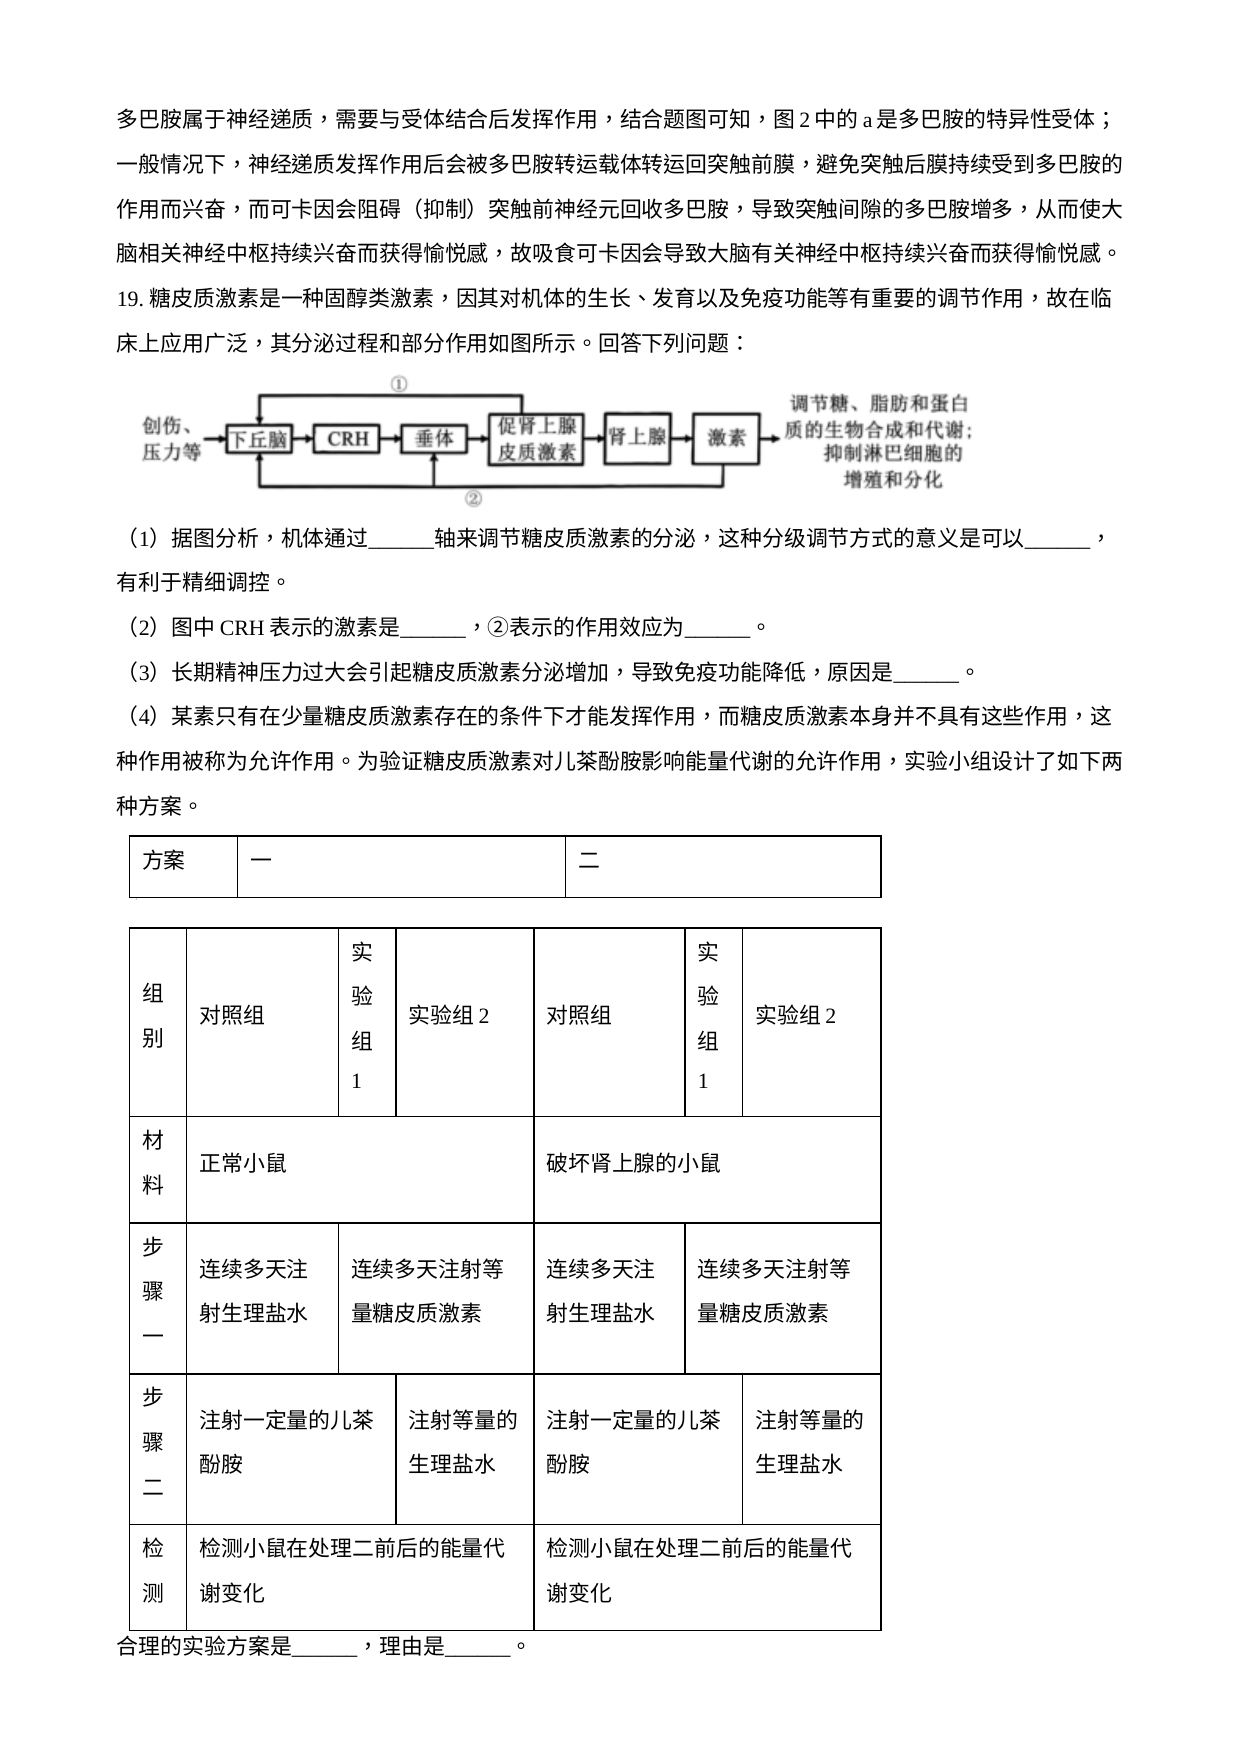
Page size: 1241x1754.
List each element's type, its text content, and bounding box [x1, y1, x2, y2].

table_cell 正常小鼠 [187, 1117, 533, 1222]
text 19. 糖皮质激素是一种固醇类激素，因其对机体的生长、发育以及免疫功能等有重要的调节作用，故在临床上应用广泛，其分泌过程和部分作用如图所示。回答下列问题： [117, 283, 1123, 357]
table_cell 连续多天注射等量糖皮质激素 [686, 1224, 880, 1373]
table_header 实验组1 [339, 929, 395, 1116]
table_cell 步骤一 [130, 1224, 186, 1373]
table_header 一 [238, 837, 565, 897]
text 合理的实验方案是______，理由是______。 [117, 1631, 1123, 1661]
text （3）长期精神压力过大会引起糖皮质激素分泌增加，导致免疫功能降低，原因是______。 [117, 657, 1123, 686]
table_header 对照组 [187, 929, 338, 1116]
table_cell 注射一定量的儿茶酚胺 [535, 1375, 742, 1524]
text （1）据图分析，机体通过______轴来调节糖皮质激素的分泌，这种分级调节方式的意义是可以______，有利于精细调控。 [117, 523, 1123, 597]
text 多巴胺属于神经递质，需要与受体结合后发挥作用，结合题图可知，图2中的a是多巴胺的特异性受体；一般情况下，神经递质发挥作用后会被多巴胺转运载体转运回突触前膜，避免突触后膜持续受到多巴胺的作用而兴奋，而可卡因会阻碍（抑制）突触前神经元回收多巴胺，导致突触间隙的多巴胺增多，从而使大脑相关神经中枢持续兴奋而获得愉悦感，故吸食可卡因会导致大脑有关神经中枢持续兴奋而获得愉悦感。 [117, 104, 1123, 268]
table_cell 检测 [130, 1525, 186, 1630]
table_cell 注射等量的生理盐水 [743, 1375, 880, 1524]
picture [135, 372, 975, 509]
table_cell 步骤二 [130, 1375, 186, 1524]
table_cell 破坏肾上腺的小鼠 [535, 1117, 880, 1222]
table_header 实验组2 [397, 929, 533, 1116]
table_cell 检测小鼠在处理二前后的能量代谢变化 [535, 1525, 880, 1630]
table_header 方案 [130, 837, 237, 897]
text （2）图中CRH表示的激素是______，②表示的作用效应为______。 [117, 612, 1123, 642]
table_cell 材料 [130, 1117, 186, 1222]
table_cell 连续多天注射生理盐水 [535, 1224, 684, 1373]
table_cell 连续多天注射等量糖皮质激素 [339, 1224, 533, 1373]
table_cell 连续多天注射生理盐水 [187, 1224, 338, 1373]
table_cell 注射一定量的儿茶酚胺 [187, 1375, 395, 1524]
table_cell 注射等量的生理盐水 [397, 1375, 533, 1524]
table_header 组别 [130, 929, 186, 1116]
text （4）某素只有在少量糖皮质激素存在的条件下才能发挥作用，而糖皮质激素本身并不具有这些作用，这种作用被称为允许作用。为验证糖皮质激素对儿茶酚胺影响能量代谢的允许作用，实验小组设计了如下两种方案。 [117, 701, 1123, 821]
table_header 二 [566, 837, 880, 897]
table_header 对照组 [535, 929, 684, 1116]
table_header 实验组2 [743, 929, 880, 1116]
table_cell 检测小鼠在处理二前后的能量代谢变化 [187, 1525, 533, 1630]
table_header 实验组1 [686, 929, 742, 1116]
